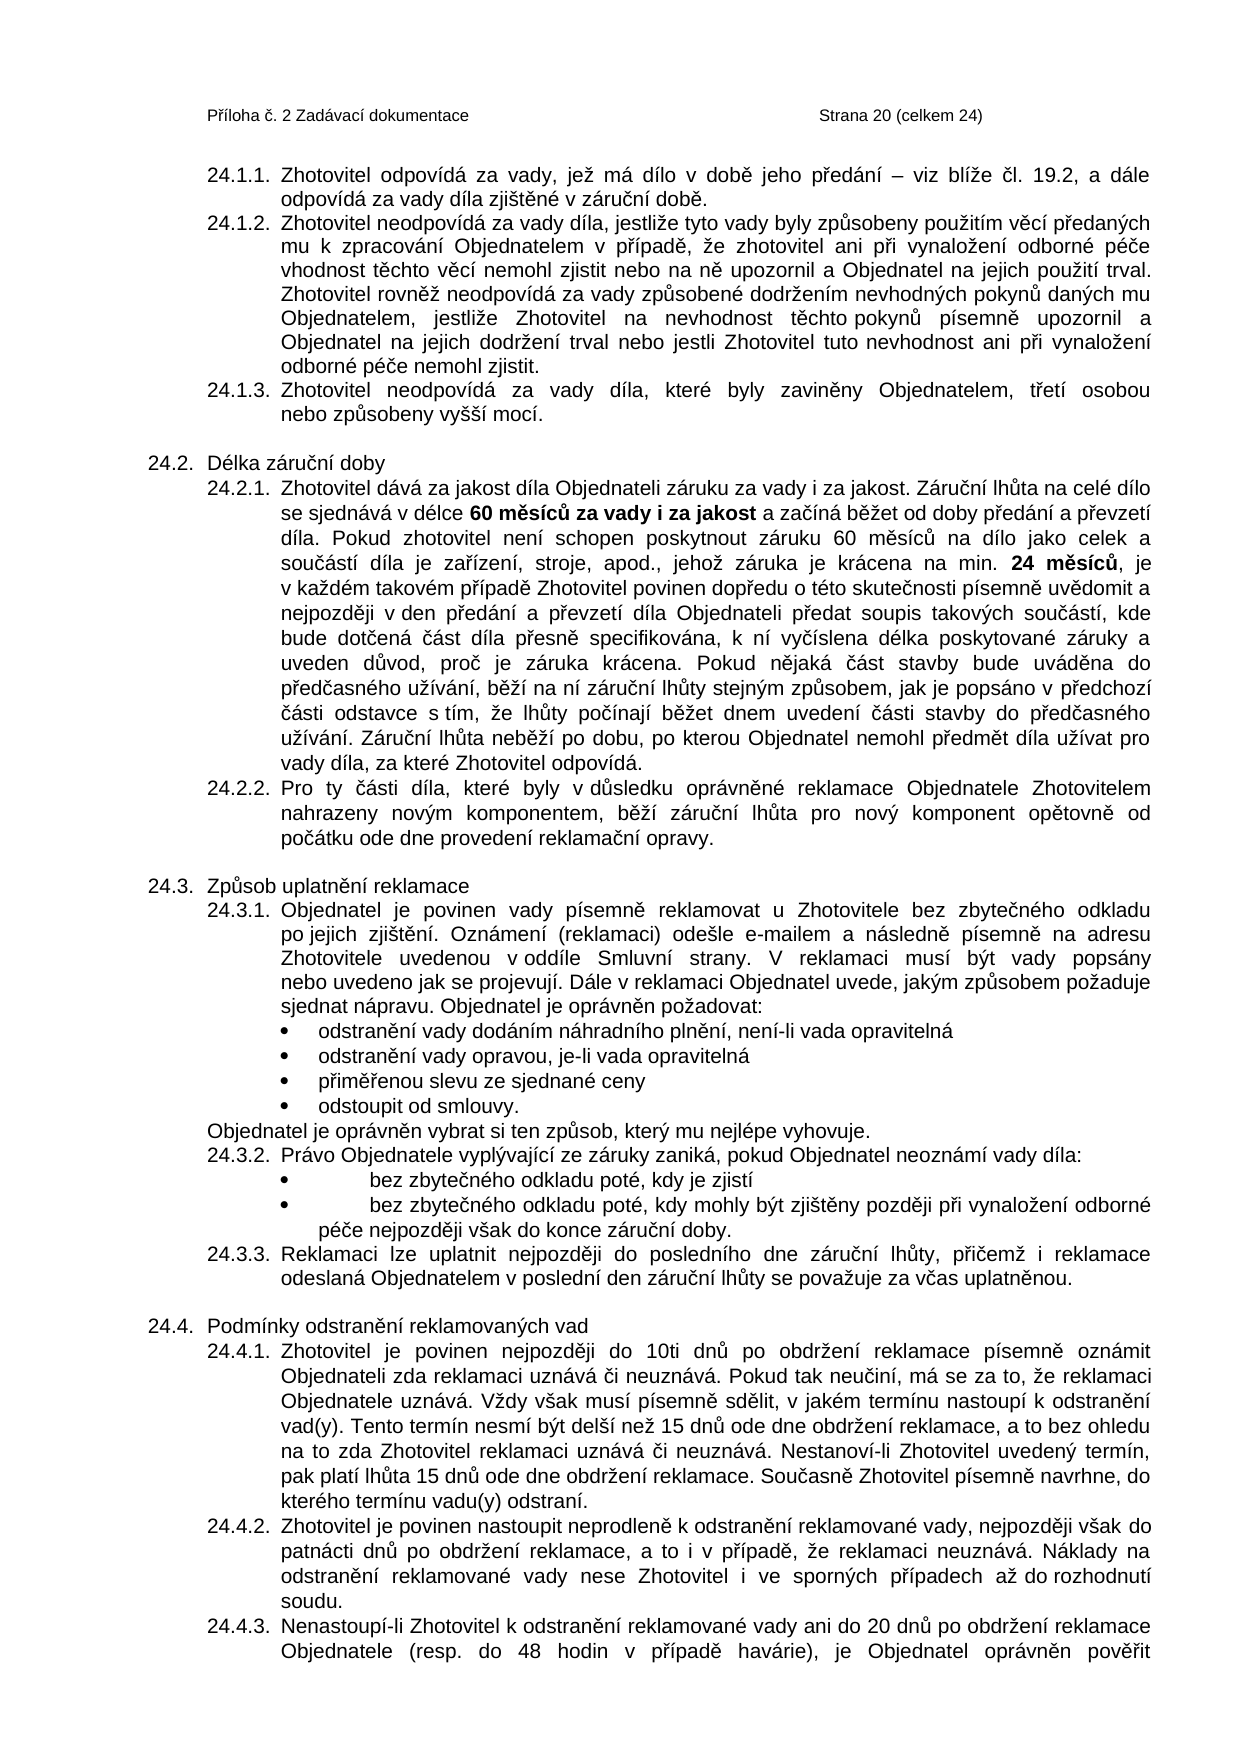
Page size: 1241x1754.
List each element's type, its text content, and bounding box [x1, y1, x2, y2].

list Pro ty části díla, které byly v důsledku oprávněné reklamace Objednatele Zhotovitelem nahrazeny novým komponentem, běží záruční lhůta pro nový komponent opětovně od počátku ode dne provedení reklamační opravy. [207, 775, 1152, 850]
list Objednatel je povinen vady písemně reklamovat u Zhotovitele bez zbytečného odkladu po jejich zjištění. Oznámení (reklamaci) odešle e-mailem a následně písemně na adresu Zhotovitele uvedenou v oddíle Smluvní strany. V reklamaci musí být vady popsány nebo uvedeno jak se projevují. Dále v reklamaci Objednatel uvede, jakým způsobem požaduje sjednat nápravu. Objednatel je oprávněn požadovat: [207, 898, 1152, 1018]
list odstoupit od smlouvy. [281, 1093, 1152, 1118]
list bez zbytečného odkladu poté, kdy mohly být zjištěny později při vynaložení odborné péče nejpozději však do konce záruční doby. [281, 1192, 1152, 1242]
text Objednatel je oprávněn vybrat si ten způsob, který mu nejlépe vyhovuje. [207, 1118, 1152, 1143]
list Zhotovitel je povinen nejpozději do 10ti dnů po obdržení reklamace písemně oznámit Objednateli zda reklamaci uznává či neuznává. Pokud tak neučiní, má se za to, že reklamaci Objednatele uznává. Vždy však musí písemně sdělit, v jakém termínu nastoupí k odstranění vad(y). Tento termín nesmí být delší než 15 dnů ode dne obdržení reklamace, a to bez ohledu na to zda Zhotovitel reklamaci uznává či neuznává. Nestanoví-li Zhotovitel uvedený termín, pak platí lhůta 15 dnů ode dne obdržení reklamace. Současně Zhotovitel písemně navrhne, do kterého termínu vadu(y) odstraní. [207, 1337, 1152, 1512]
list Délka záruční doby [148, 451, 1152, 475]
list Způsob uplatnění reklamace [148, 874, 1152, 898]
list Zhotovitel je povinen nastoupit neprodleně k odstranění reklamované vady, nejpozději však do patnácti dnů po obdržení reklamace, a to i v případě, že reklamaci neuznává. Náklady na odstranění reklamované vady nese Zhotovitel i ve sporných případech až do rozhodnutí soudu. [207, 1512, 1152, 1612]
list odstranění vady dodáním náhradního plnění, není-li vada opravitelná [281, 1018, 1152, 1043]
list Zhotovitel neodpovídá za vady díla, jestliže tyto vady byly způsobeny použitím věcí předaných mu k zpracování Objednatelem v případě, že zhotovitel ani při vynaložení odborné péče vhodnost těchto věcí nemohl zjistit nebo na ně upozornil a Objednatel na jejich použití trval. Zhotovitel rovněž neodpovídá za vady způsobené dodržením nevhodných pokynů daných mu Objednatelem, jestliže Zhotovitel na nevhodnost těchto pokynů písemně upozornil a Objednatel na jejich dodržení trval nebo jestli Zhotovitel tuto nevhodnost ani při vynaložení odborné péče nemohl zjistit. [207, 210, 1152, 378]
list Podmínky odstranění reklamovaných vad [148, 1313, 1152, 1337]
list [207, 1612, 1152, 1662]
list Reklamaci lze uplatnit nejpozději do posledního dne záruční lhůty, přičemž i reklamace odeslaná Objednatelem v poslední den záruční lhůty se považuje za včas uplatněnou. [207, 1242, 1152, 1289]
list bez zbytečného odkladu poté, kdy je zjistí [281, 1167, 1152, 1192]
list přiměřenou slevu ze sjednané ceny [281, 1068, 1152, 1093]
list Zhotovitel dává za jakost díla Objednateli záruku za vady i za jakost. Záruční lhůta na celé dílo se sjednává v délce 60 měsíců za vady i za jakost a začíná běžet od doby předání a převzetí díla. Pokud zhotovitel není schopen poskytnout záruku 60 měsíců na dílo jako celek a součástí díla je zařízení, stroje, apod., jehož záruka je krácena na min. 24 měsíců, je v každém takovém případě Zhotovitel povinen dopředu o této skutečnosti písemně uvědomit a nejpozději v den předání a převzetí díla Objednateli předat soupis takových součástí, kde bude dotčená část díla přesně specifikována, k ní vyčíslena délka poskytované záruky a uveden důvod, proč je záruka krácena. Pokud nějaká část stavby bude uváděna do předčasného užívání, běží na ní záruční lhůty stejným způsobem, jak je popsáno v předchozí části odstavce s tím, že lhůty počínají běžet dnem uvedení části stavby do předčasného užívání. Záruční lhůta neběží po dobu, po kterou Objednatel nemohl předmět díla užívat pro vady díla, za které Zhotovitel odpovídá. [207, 475, 1152, 775]
list Právo Objednatele vyplývající ze záruky zaniká, pokud Objednatel neoznámí vady díla: [207, 1143, 1152, 1167]
list odstranění vady opravou, je-li vada opravitelná [281, 1043, 1152, 1068]
list Zhotovitel neodpovídá za vady díla, které byly zaviněny Objednatelem, třetí osobou nebo způsobeny vyšší mocí. [207, 378, 1152, 426]
list Zhotovitel odpovídá za vady, jež má dílo v době jeho předání – viz blíže čl. 19.2, a dále odpovídá za vady díla zjištěné v záruční době. [207, 162, 1152, 210]
